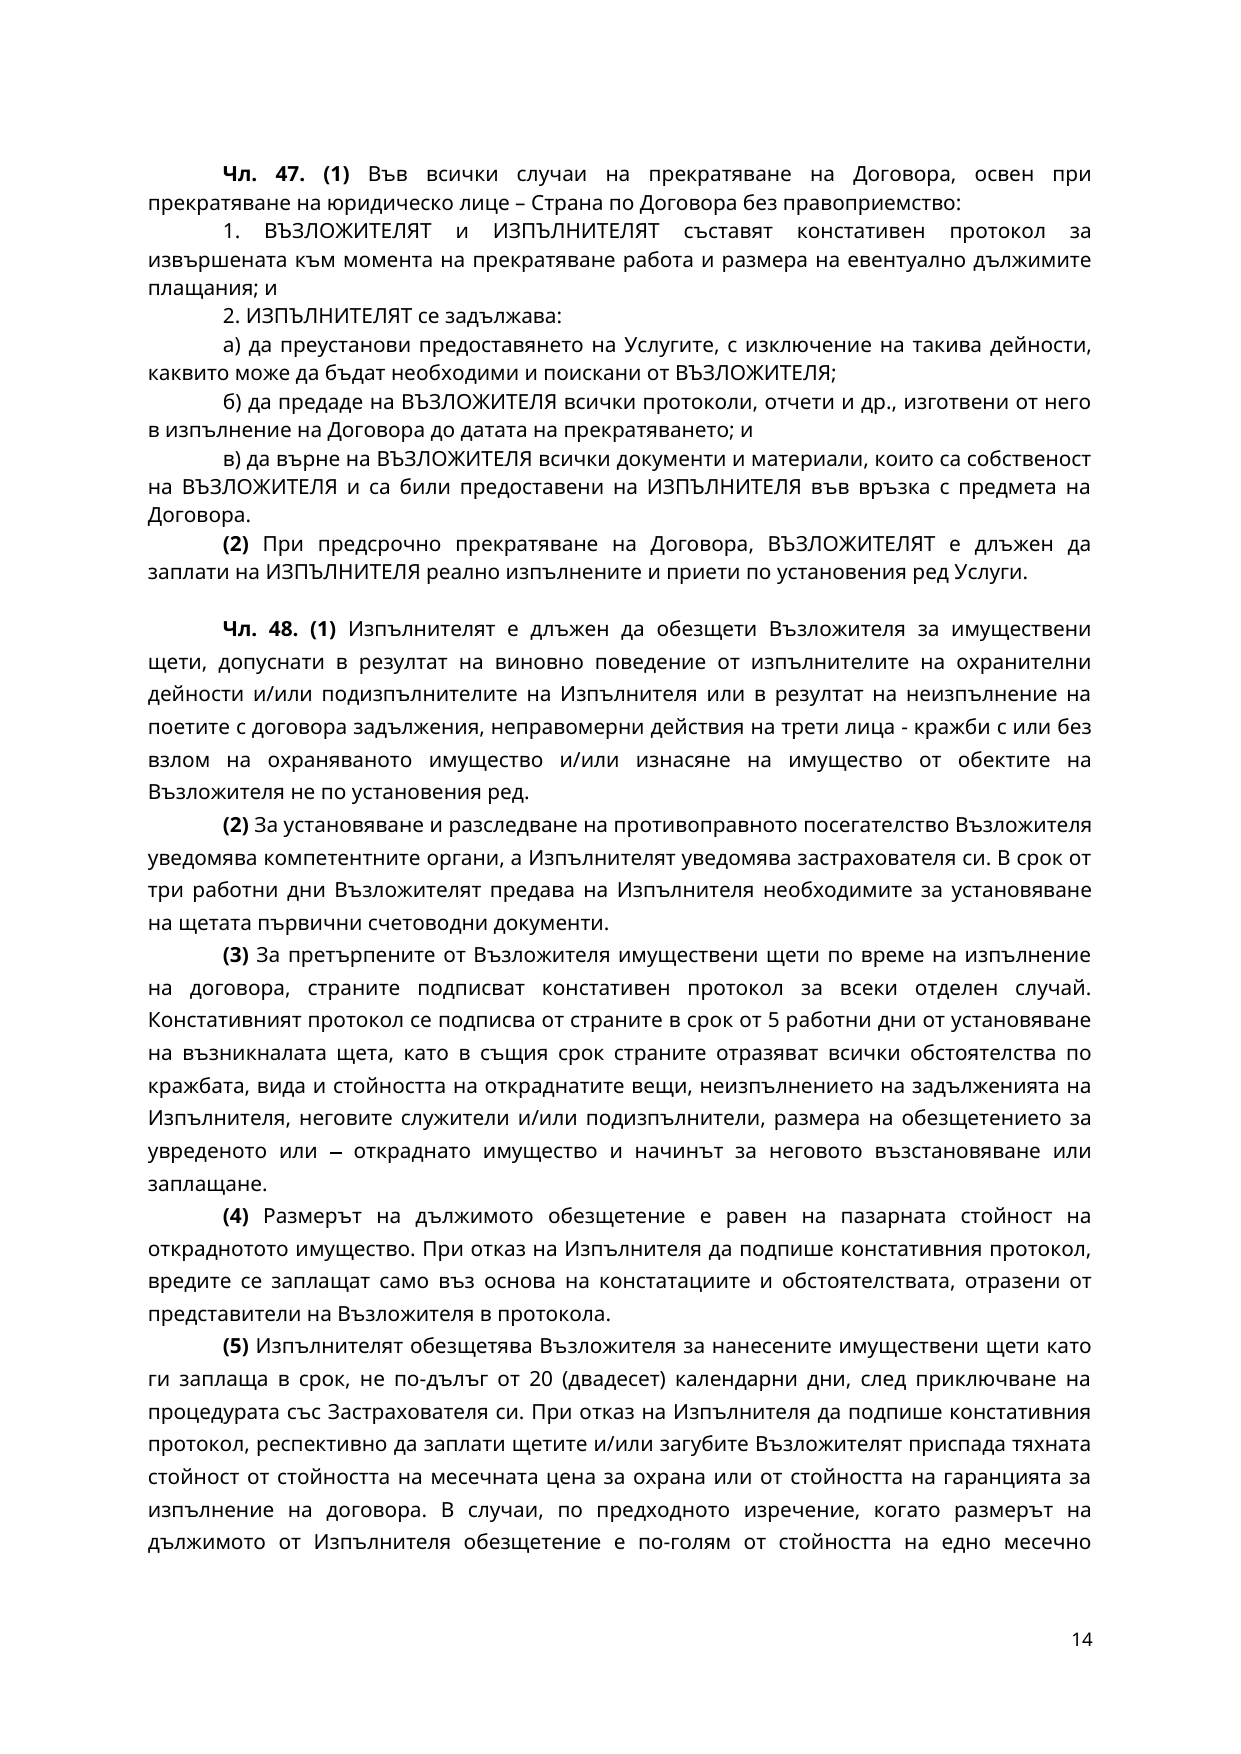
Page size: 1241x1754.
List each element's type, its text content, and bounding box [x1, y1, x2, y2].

text (3) За претърпените от Възложителя имуществени щети по време на изпълнение на договора, страните подписват констативен протокол за всеки отделен случай. Констативният протокол се подписва от страните в срок от 5 работни дни от установяване на възникналата щета, като в същия срок страните отразяват всички обстоятелства по кражбата, вида и стойността на откраднатите вещи, неизпълнението на задълженията на Изпълнителя, неговите служители и/или подизпълнители, размера на обезщетението за увреденото или откраднато имущество и начинът за неговото възстановяване или заплащане. [148, 940, 1093, 1197]
text Чл. 47. (1) Във всички случаи на прекратяване на Договора, освен при прекратяване на юридическо лице – Страна по Договора без правоприемство: [148, 159, 1093, 216]
text б) да предаде на ВЪЗЛОЖИТЕЛЯ всички протоколи, отчети и др., изготвени от него в изпълнение на Договора до датата на прекратяването; и [148, 387, 1093, 444]
text 1. ВЪЗЛОЖИТЕЛЯТ и ИЗПЪЛНИТЕЛЯТ съставят констативен протокол за извършената към момента на прекратяване работа и размера на евентуално дължимите плащания; и [148, 216, 1093, 302]
text Чл. 48. (1) Изпълнителят е длъжен да обезщети Възложителя за имуществени щети, допуснати в резултат на виновно поведение от изпълнителите на охранителни дейности и/или подизпълнителите на Изпълнителя или в резултат на неизпълнение на поетите с договора задължения, неправомерни действия на трети лица - кражби с или без взлом на охраняваното имущество и/или изнасяне на имущество от обектите на Възложителя не по установения ред. [148, 614, 1093, 806]
text (2) При предсрочно прекратяване на Договора, ВЪЗЛОЖИТЕЛЯТ е длъжен да заплати на ИЗПЪЛНИТЕЛЯ реално изпълнените и приети по установения ред Услуги. [148, 529, 1093, 586]
text (4) Размерът на дължимото обезщетение е равен на пазарната стойност на откраднотото имущество. При отказ на Изпълнителя да подпише констативния протокол, вредите се заплащат само въз основа на констатациите и обстоятелствата, отразени от представители на Възложителя в протокола. [148, 1201, 1093, 1327]
text в) да върне на ВЪЗЛОЖИТЕЛЯ всички документи и материали, които са собственост на ВЪЗЛОЖИТЕЛЯ и са били предоставени на ИЗПЪЛНИТЕЛЯ във връзка с предмета на Договора. [148, 444, 1093, 529]
text (2) За установяване и разследване на противоправното посегателство Възложителя уведомява компетентните органи, а Изпълнителят уведомява застрахователя си. В срок от три работни дни Възложителят предава на Изпълнителя необходимите за установяване на щетата първични счетоводни документи. [148, 810, 1093, 936]
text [148, 1332, 1093, 1556]
text а) да преустанови предоставянето на Услугите, с изключение на такива дейности, каквито може да бъдат необходими и поискани от ВЪЗЛОЖИТЕЛЯ; [148, 330, 1093, 387]
text 2. ИЗПЪЛНИТЕЛЯТ се задължава: [148, 302, 1093, 330]
